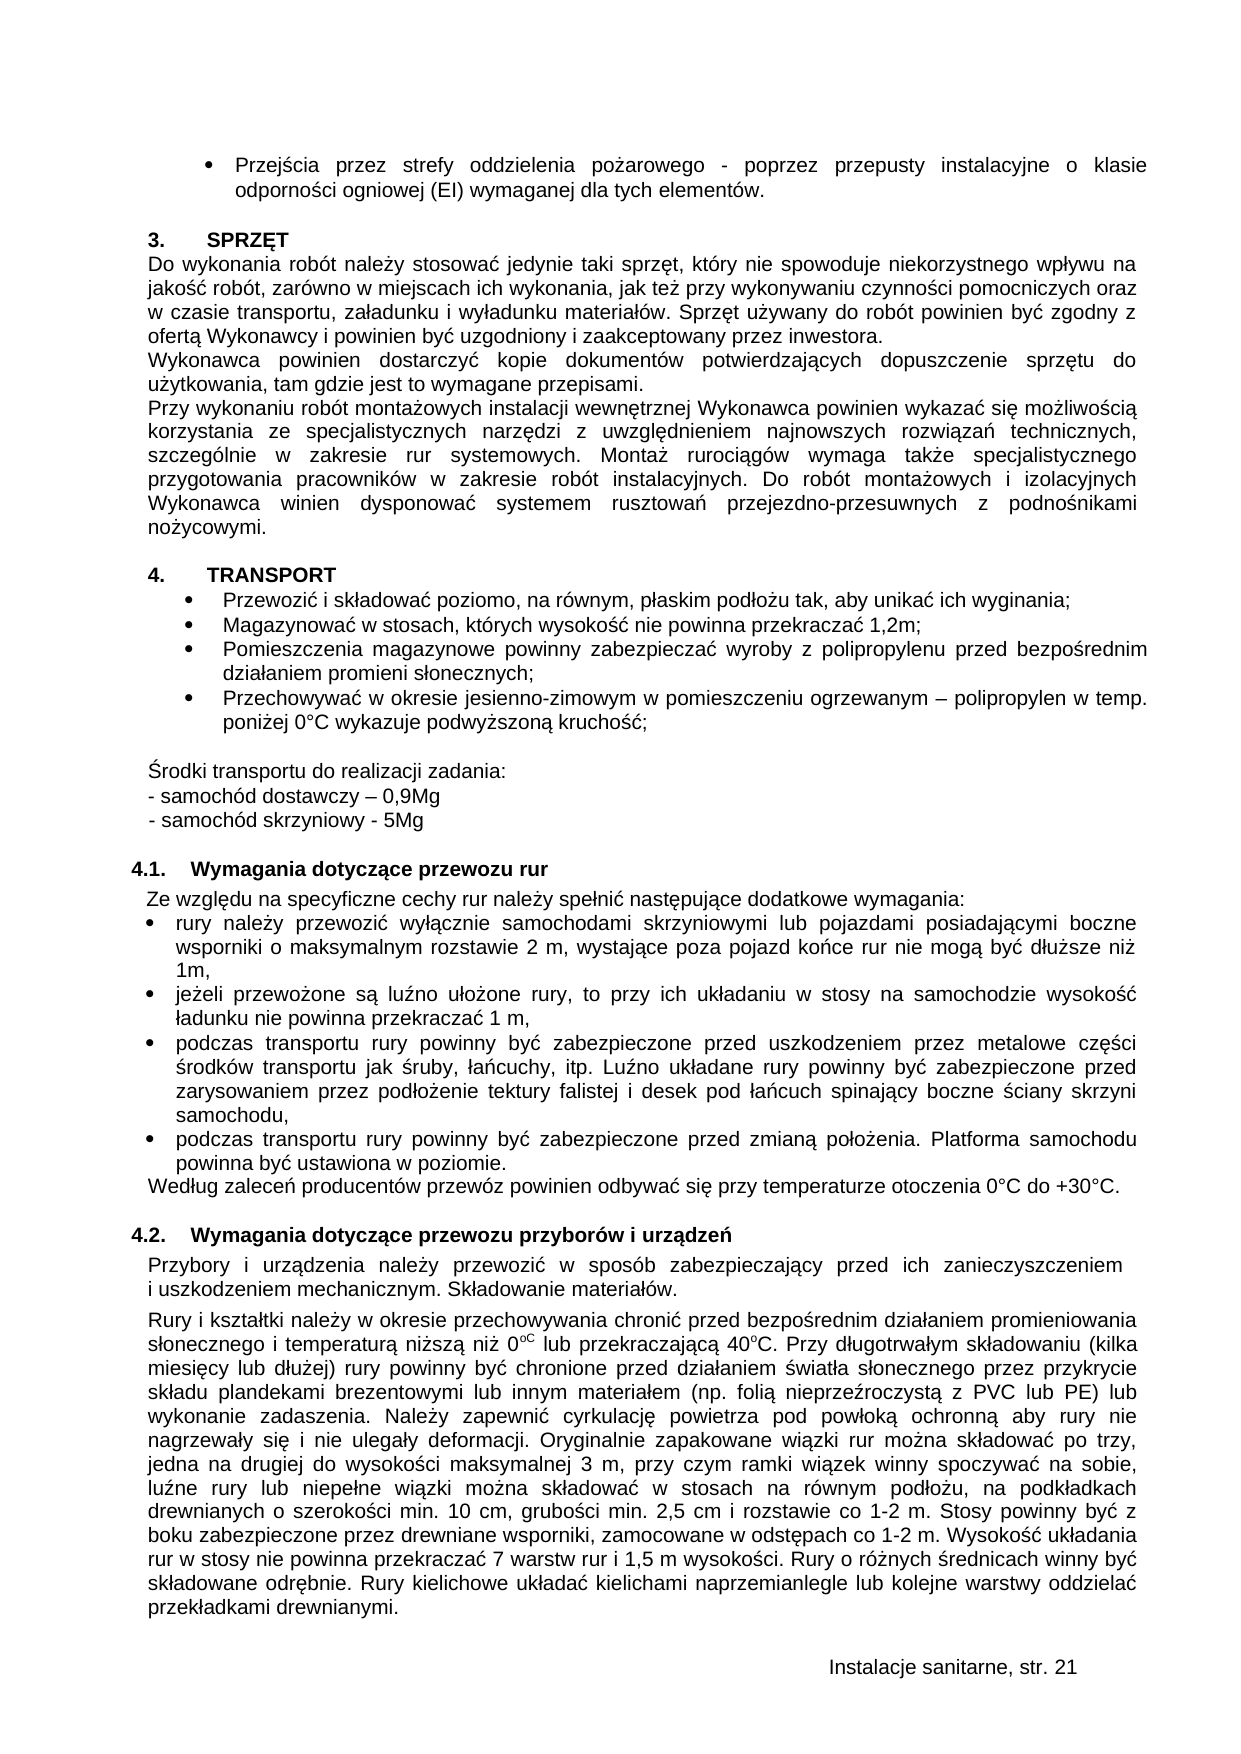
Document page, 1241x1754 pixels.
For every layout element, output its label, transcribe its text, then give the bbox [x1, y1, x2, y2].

list jeżeli przewożone są luźno ułożone rury, to przy ich układaniu w stosy na samochodzie wysokość ładunku nie powinna przekraczać 1 m, [146, 983, 1138, 1030]
list Przewozić i składować poziomo, na równym, płaskim podłożu tak, aby unikać ich wyginania; [185, 588, 1148, 612]
subtitle Wymagania dotyczące przewozu rur [131, 857, 1148, 881]
text - samochód skrzyniowy - 5Mg [131, 808, 1148, 832]
text Rury i kształtki należy w okresie przechowywania chronić przed bezpośrednim działaniem promieniowania słonecznego i temperaturą niższą niż 0oC lub przekraczającą 40oC. Przy długotrwałym składowaniu (kilka miesięcy lub dłużej) rury powinny być chronione przed działaniem światła słonecznego przez przykrycie składu plandekami brezentowymi lub innym materiałem (np. folią nieprzeźroczystą z PVC lub PE) lub wykonanie zadaszenia. Należy zapewnić cyrkulację powietrza pod powłoką ochronną aby rury nie nagrzewały się i nie ulegały deformacji. Oryginalnie zapakowane wiązki rur można składować po trzy, jedna na drugiej do wysokości maksymalnej 3 m, przy czym ramki wiązek winny spoczywać na sobie, luźne rury lub niepełne wiązki można składować w stosach na równym podłożu, na podkładkach drewnianych o szerokości min. 10 cm, grubości min. 2,5 cm i rozstawie co 1-2 m. Stosy powinny być z boku zabezpieczone przez drewniane wsporniki, zamocowane w odstępach co 1-2 m. Wysokość układania rur w stosy nie powinna przekraczać 7 warstw rur i 1,5 m wysokości. Rury o różnych średnicach winny być składowane odrębnie. Rury kielichowe układać kielichami naprzemianlegle lub kolejne warstwy oddzielać przekładkami drewnianymi. [148, 1308, 1138, 1619]
list podczas transportu rury powinny być zabezpieczone przed zmianą położenia. Platforma samochodu powinna być ustawiona w poziomie. [146, 1126, 1138, 1174]
list rury należy przewozić wyłącznie samochodami skrzyniowymi lub pojazdami posiadającymi boczne wsporniki o maksymalnym rozstawie 2 m, wystające poza pojazd końce rur nie mogą być dłuższe niż 1m, [146, 912, 1138, 982]
text Przy wykonaniu robót montażowych instalacji wewnętrznej Wykonawca powinien wykazać się możliwością korzystania ze specjalistycznych narzędzi z uwzględnieniem najnowszych rozwiązań technicznych, szczególnie w zakresie rur systemowych. Montaż rurociągów wymaga także specjalistycznego przygotowania pracowników w zakresie robót instalacyjnych. Do robót montażowych i izolacyjnych Wykonawca winien dysponować systemem rusztowań przejezdno-przesuwnych z podnośnikami nożycowymi. [148, 395, 1138, 539]
text Ze względu na specyficzne cechy rur należy spełnić następujące dodatkowe wymagania: [146, 887, 1148, 911]
list Pomieszczenia magazynowe powinny zabezpieczać wyroby z polipropylenu przed bezpośrednim działaniem promieni słonecznych; [185, 637, 1148, 685]
list podczas transportu rury powinny być zabezpieczone przed uszkodzeniem przez metalowe części środków transportu jak śruby, łańcuchy, itp. Luźno układane rury powinny być zabezpieczone przed zarysowaniem przez podłożenie tektury falistej i desek pod łańcuch spinający boczne ściany skrzyni samochodu, [146, 1030, 1138, 1126]
subtitle TRANSPORT [148, 563, 1148, 587]
list Przejścia przez strefy oddzielenia pożarowego - poprzez przepusty instalacyjne o klasie odporności ogniowej (EI) wymaganej dla tych elementów. [205, 152, 1148, 203]
list Magazynować w stosach, których wysokość nie powinna przekraczać 1,2m; [185, 612, 1148, 637]
text - samochód dostawczy – 0,9Mg [148, 784, 1148, 808]
text Według zaleceń producentów przewóz powinien odbywać się przy temperaturze otoczenia 0°C do +30°C. [148, 1174, 1148, 1198]
text Przybory i urządzenia należy przewozić w sposób zabezpieczający przed ich zanieczyszczeniem i uszkodzeniem mechanicznym. Składowanie materiałów. [148, 1253, 1138, 1301]
list Przechowywać w okresie jesienno-zimowym w pomieszczeniu ogrzewanym – polipropylen w temp. poniżej 0°C wykazuje podwyższoną kruchość; [185, 686, 1148, 734]
text Środki transportu do realizacji zadania: [148, 759, 1148, 783]
text Wykonawca powinien dostarczyć kopie dokumentów potwierdzających dopuszczenie sprzętu do użytkowania, tam gdzie jest to wymagane przepisami. [148, 347, 1137, 395]
text Do wykonania robót należy stosować jedynie taki sprzęt, który nie spowoduje niekorzystnego wpływu na jakość robót, zarówno w miejscach ich wykonania, jak też przy wykonywaniu czynności pomocniczych oraz w czasie transportu, załadunku i wyładunku materiałów. Sprzęt używany do robót powinien być zgodny z ofertą Wykonawcy i powinien być uzgodniony i zaakceptowany przez inwestora. [148, 252, 1138, 347]
subtitle Wymagania dotyczące przewozu przyborów i urządzeń [131, 1223, 1148, 1247]
subtitle SPRZĘT [148, 228, 1148, 252]
